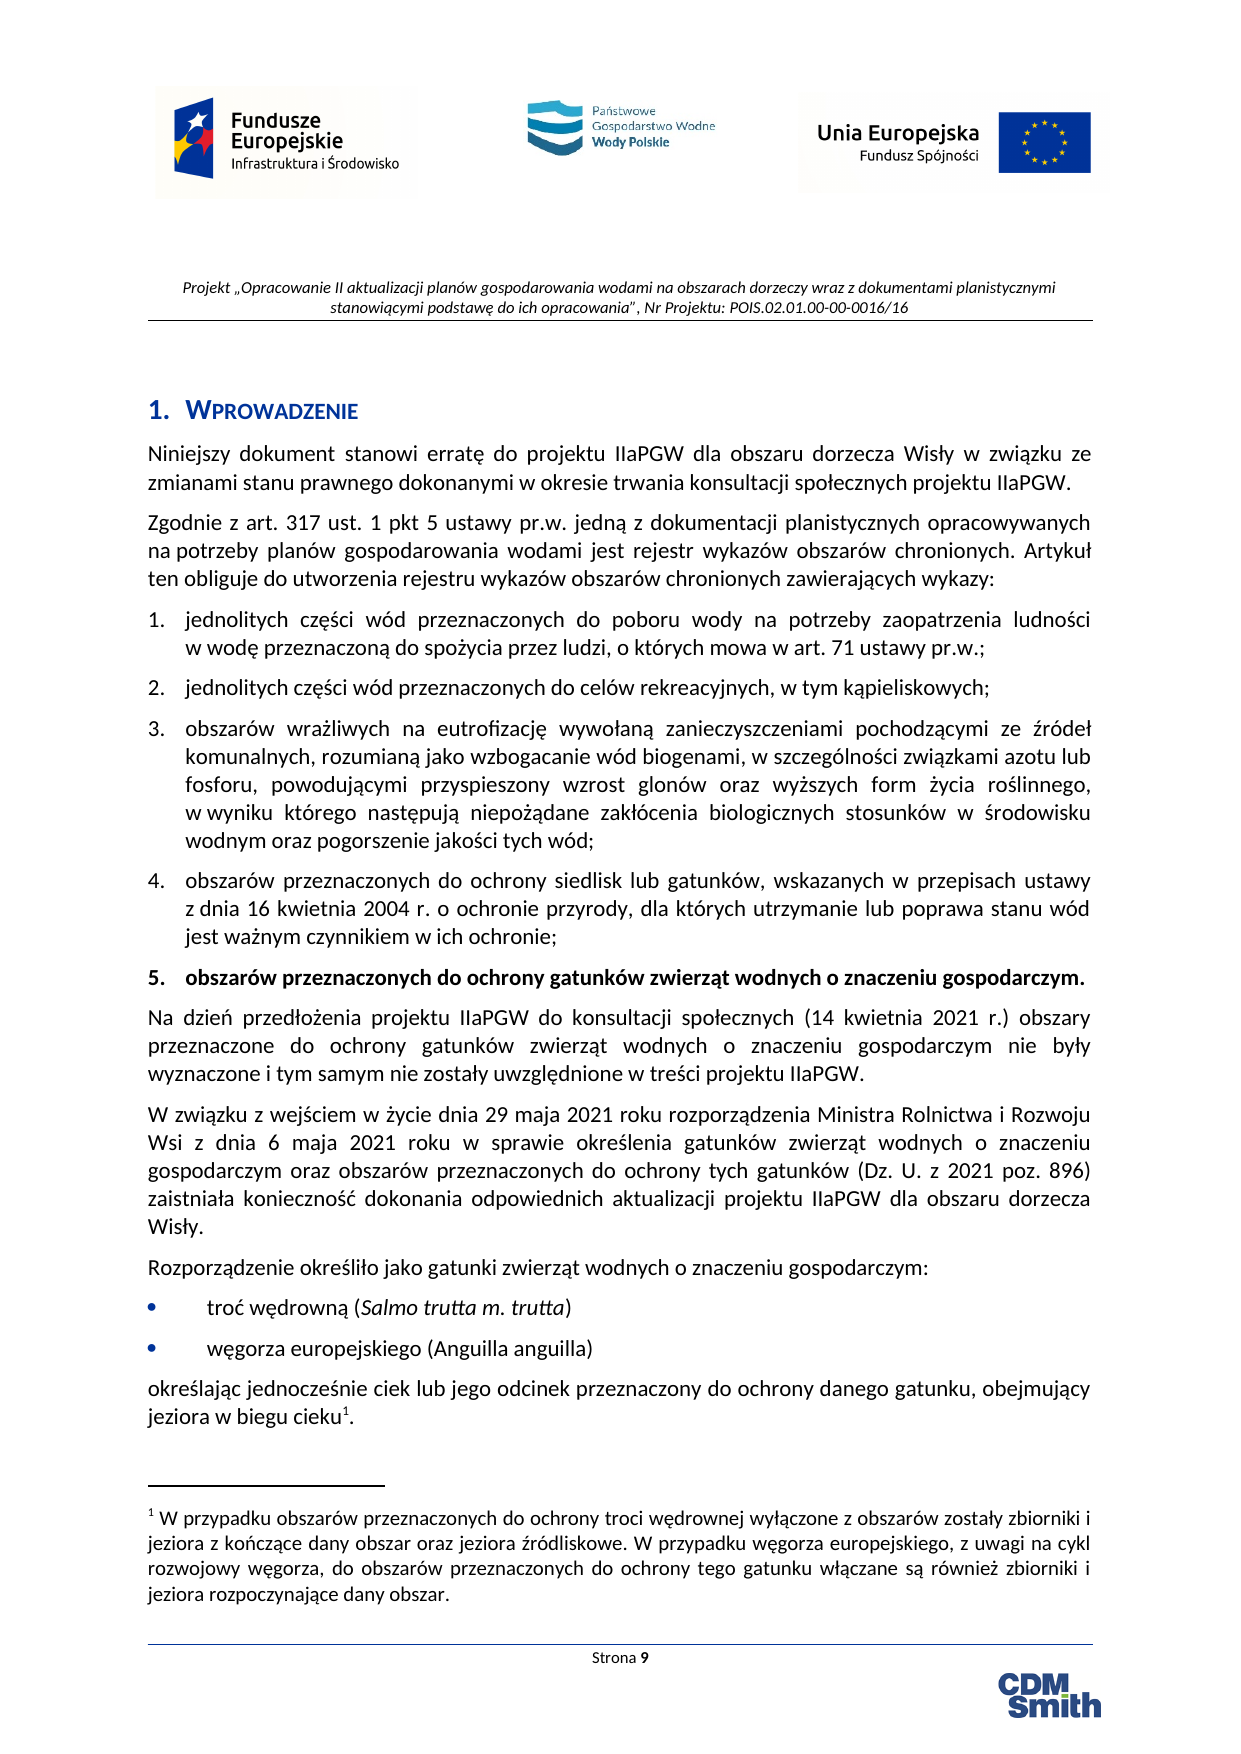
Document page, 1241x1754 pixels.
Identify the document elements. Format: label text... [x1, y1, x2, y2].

picture [155, 86, 418, 199]
text określając jednocześnie ciek lub jego odcinek przeznaczony do ochrony danego gatunku, obejmujący jeziora w biegu cieku. [148, 1374, 1093, 1430]
picture [996, 1671, 1103, 1719]
text W związku z wejściem w życie dnia 29 maja 2021 roku rozporządzenia Ministra Rolnictwa i Rozwoju Wsi z dnia 6 maja 2021 roku w sprawie określenia gatunków zwierząt wodnych o znaczeniu gospodarczym oraz obszarów przeznaczonych do ochrony tych gatunków (Dz. U. z 2021 poz. 896) zaistniała konieczność dokonania odpowiednich aktualizacji projektu IIaPGW dla obszaru dorzecza Wisły. [148, 1100, 1093, 1240]
text Zgodnie z art. 317 ust. 1 pkt 5 ustawy pr.w. jedną z dokumentacji planistycznych opracowywanych na potrzeby planów gospodarowania wodami jest rejestr wykazów obszarów chronionych. Artykuł ten obliguje do utworzenia rejestru wykazów obszarów chronionych zawierających wykazy: [148, 508, 1093, 592]
list troć wędrowną (Salmo trutta m. trutta) [148, 1293, 1093, 1321]
text Na dzień przedłożenia projektu IIaPGW do konsultacji społecznych (14 kwietnia 2021 r.) obszary przeznaczone do ochrony gatunków zwierząt wodnych o znaczeniu gospodarczym nie były wyznaczone i tym samym nie zostały uwzględnione w treści projektu IIaPGW. [148, 1003, 1093, 1087]
text jednolitych części wód przeznaczonych do poboru wody na potrzeby zaopatrzenia ludności w wodę przeznaczoną do spożycia przez ludzi, o których mowa w art. 71 ustawy pr.w.; [148, 605, 1093, 661]
list węgorza europejskiego (Anguilla anguilla) [148, 1334, 1093, 1362]
text obszarów przeznaczonych do ochrony gatunków zwierząt wodnych o znaczeniu gospodarczym. [148, 963, 1093, 991]
subtitle Wprowadzenie [148, 391, 1093, 427]
text Niniejszy dokument stanowi erratę do projektu IIaPGW dla obszaru dorzecza Wisły w związku ze zmianami stanu prawnego dokonanymi w okresie trwania konsultacji społecznych projektu IIaPGW. [148, 439, 1093, 496]
text Rozporządzenie określiło jako gatunki zwierząt wodnych o znaczeniu gospodarczym: [148, 1253, 1093, 1281]
text obszarów przeznaczonych do ochrony siedlisk lub gatunków, wskazanych w przepisach ustawy z dnia 16 kwietnia 2004 r. o ochronie przyrody, dla których utrzymanie lub poprawa stanu wód jest ważnym czynnikiem w ich ochronie; [148, 866, 1093, 950]
text jednolitych części wód przeznaczonych do celów rekreacyjnych, w tym kąpieliskowych; [148, 673, 1093, 701]
text obszarów wrażliwych na eutrofizację wywołaną zanieczyszczeniami pochodzącymi ze źródeł komunalnych, rozumianą jako wzbogacanie wód biogenami, w szczególności związkami azotu lub fosforu, powodującymi przyspieszony wzrost glonów oraz wyższych form życia roślinnego, w wyniku którego następują niepożądane zakłócenia biologicznych stosunków w środowisku wodnym oraz pogorszenie jakości tych wód; [148, 714, 1093, 854]
picture [523, 100, 720, 156]
picture [798, 92, 1111, 193]
